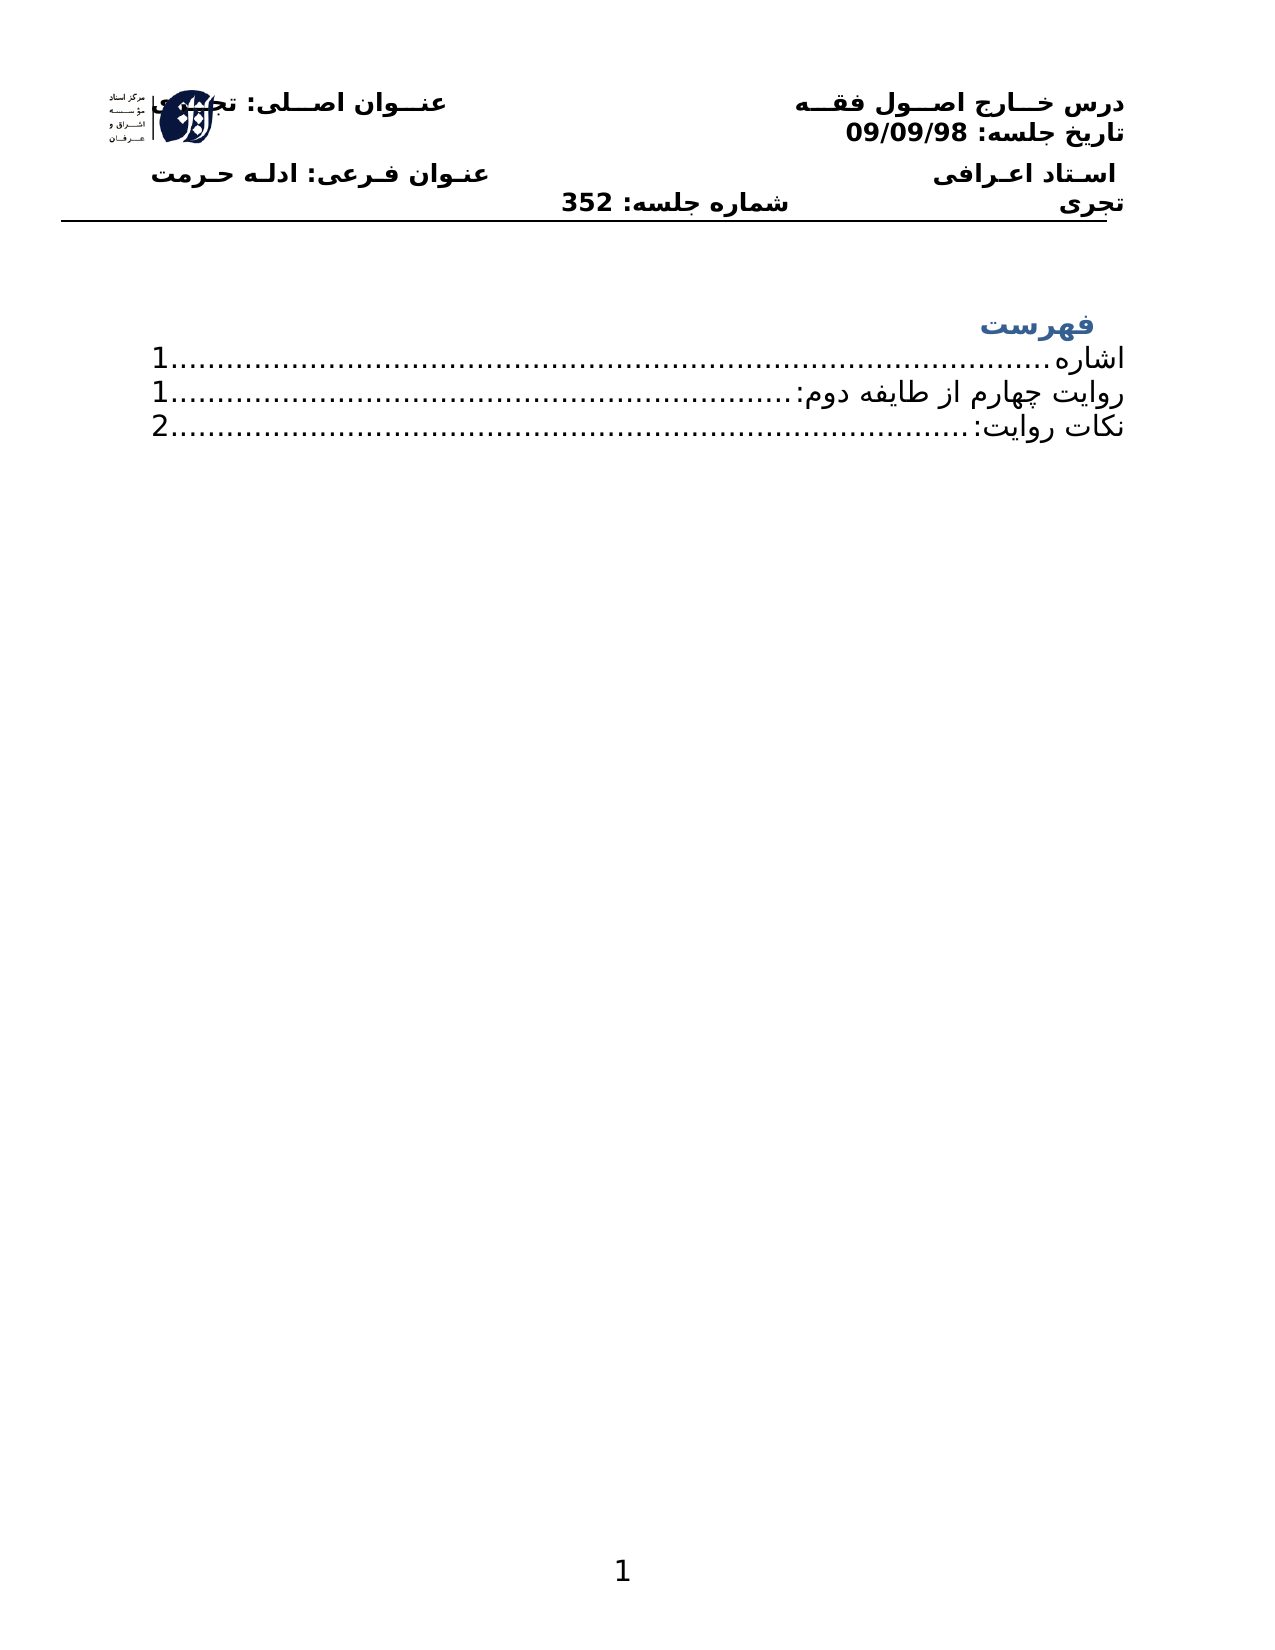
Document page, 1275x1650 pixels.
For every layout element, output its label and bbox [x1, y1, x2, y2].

picture [102, 86, 215, 146]
